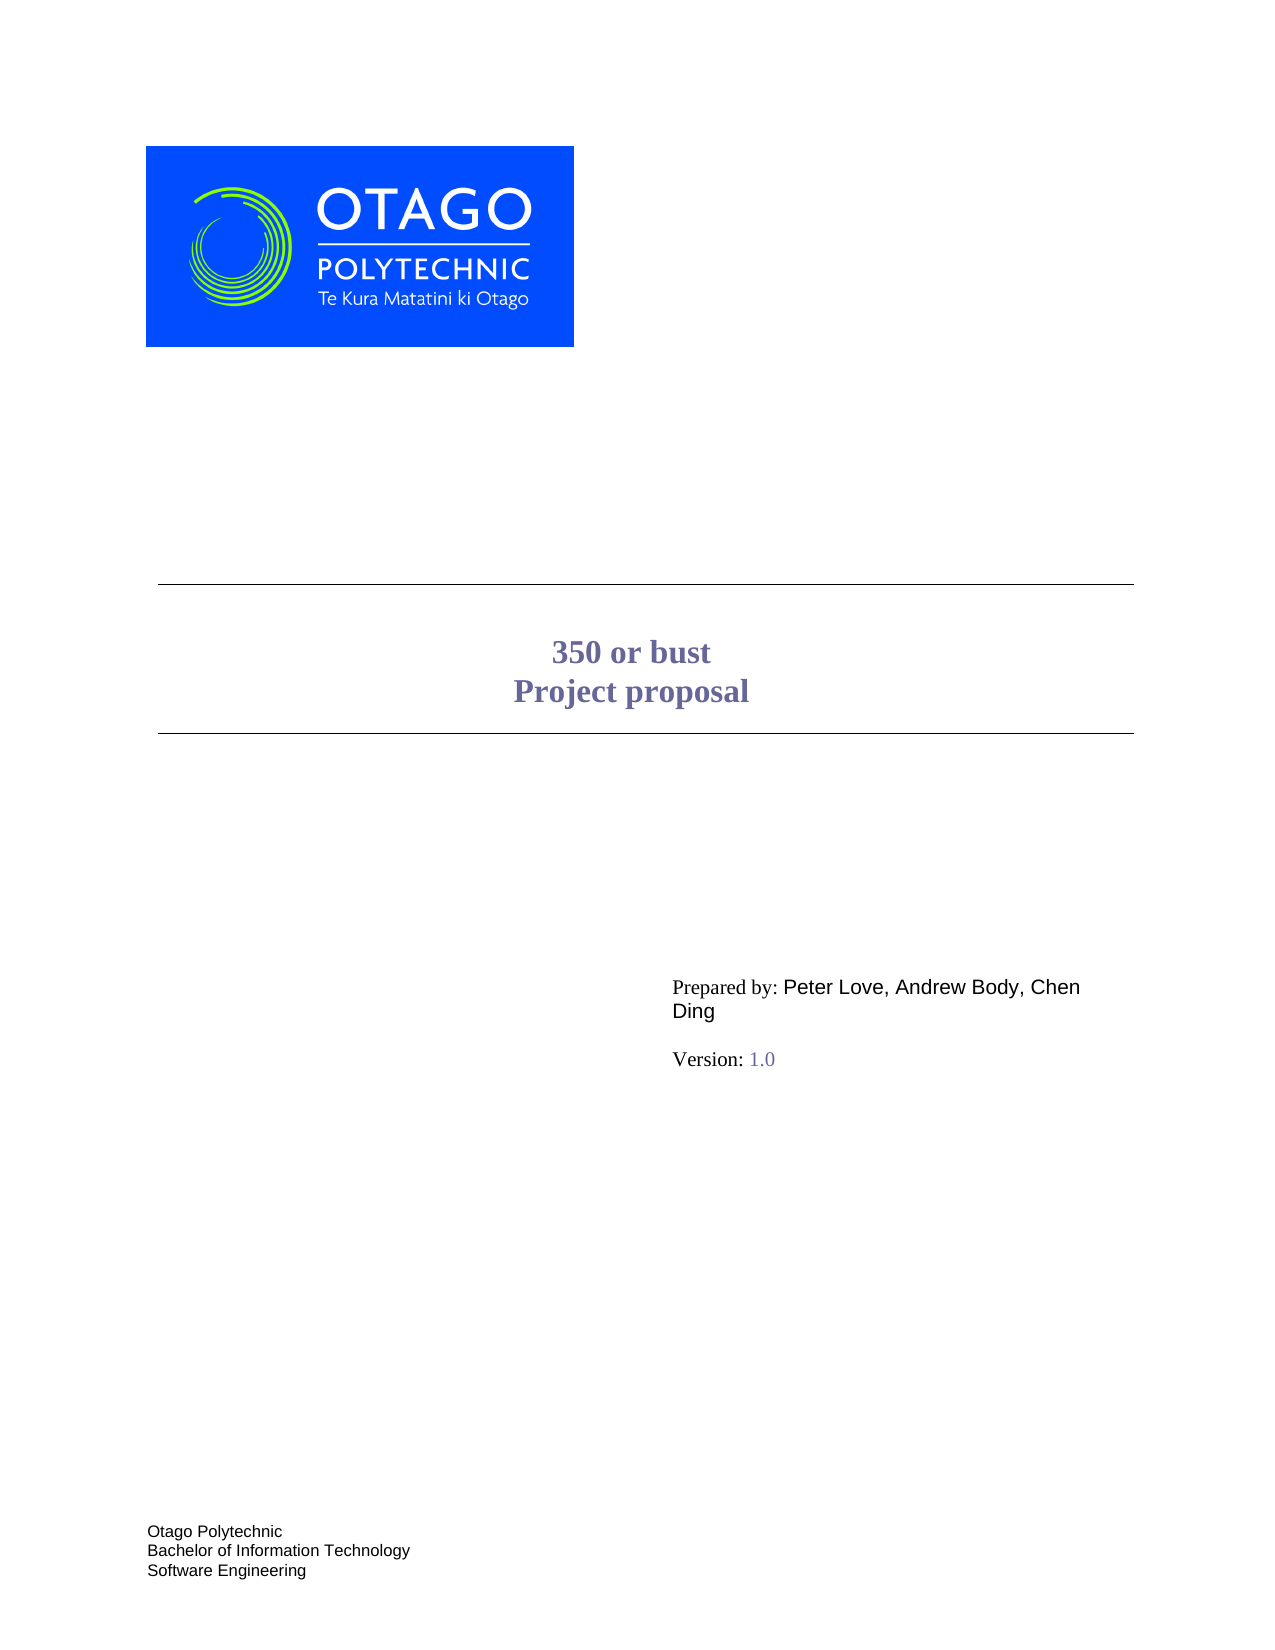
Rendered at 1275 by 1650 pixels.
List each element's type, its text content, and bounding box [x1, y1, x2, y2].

text 350 or bust [147, 633, 1116, 671]
text Project proposal [147, 671, 1116, 709]
picture [146, 146, 574, 347]
text Prepared by: Peter Love, Andrew Body, Chen Ding [672, 974, 1116, 1023]
text Version: 1.0 [597, 1047, 1116, 1071]
